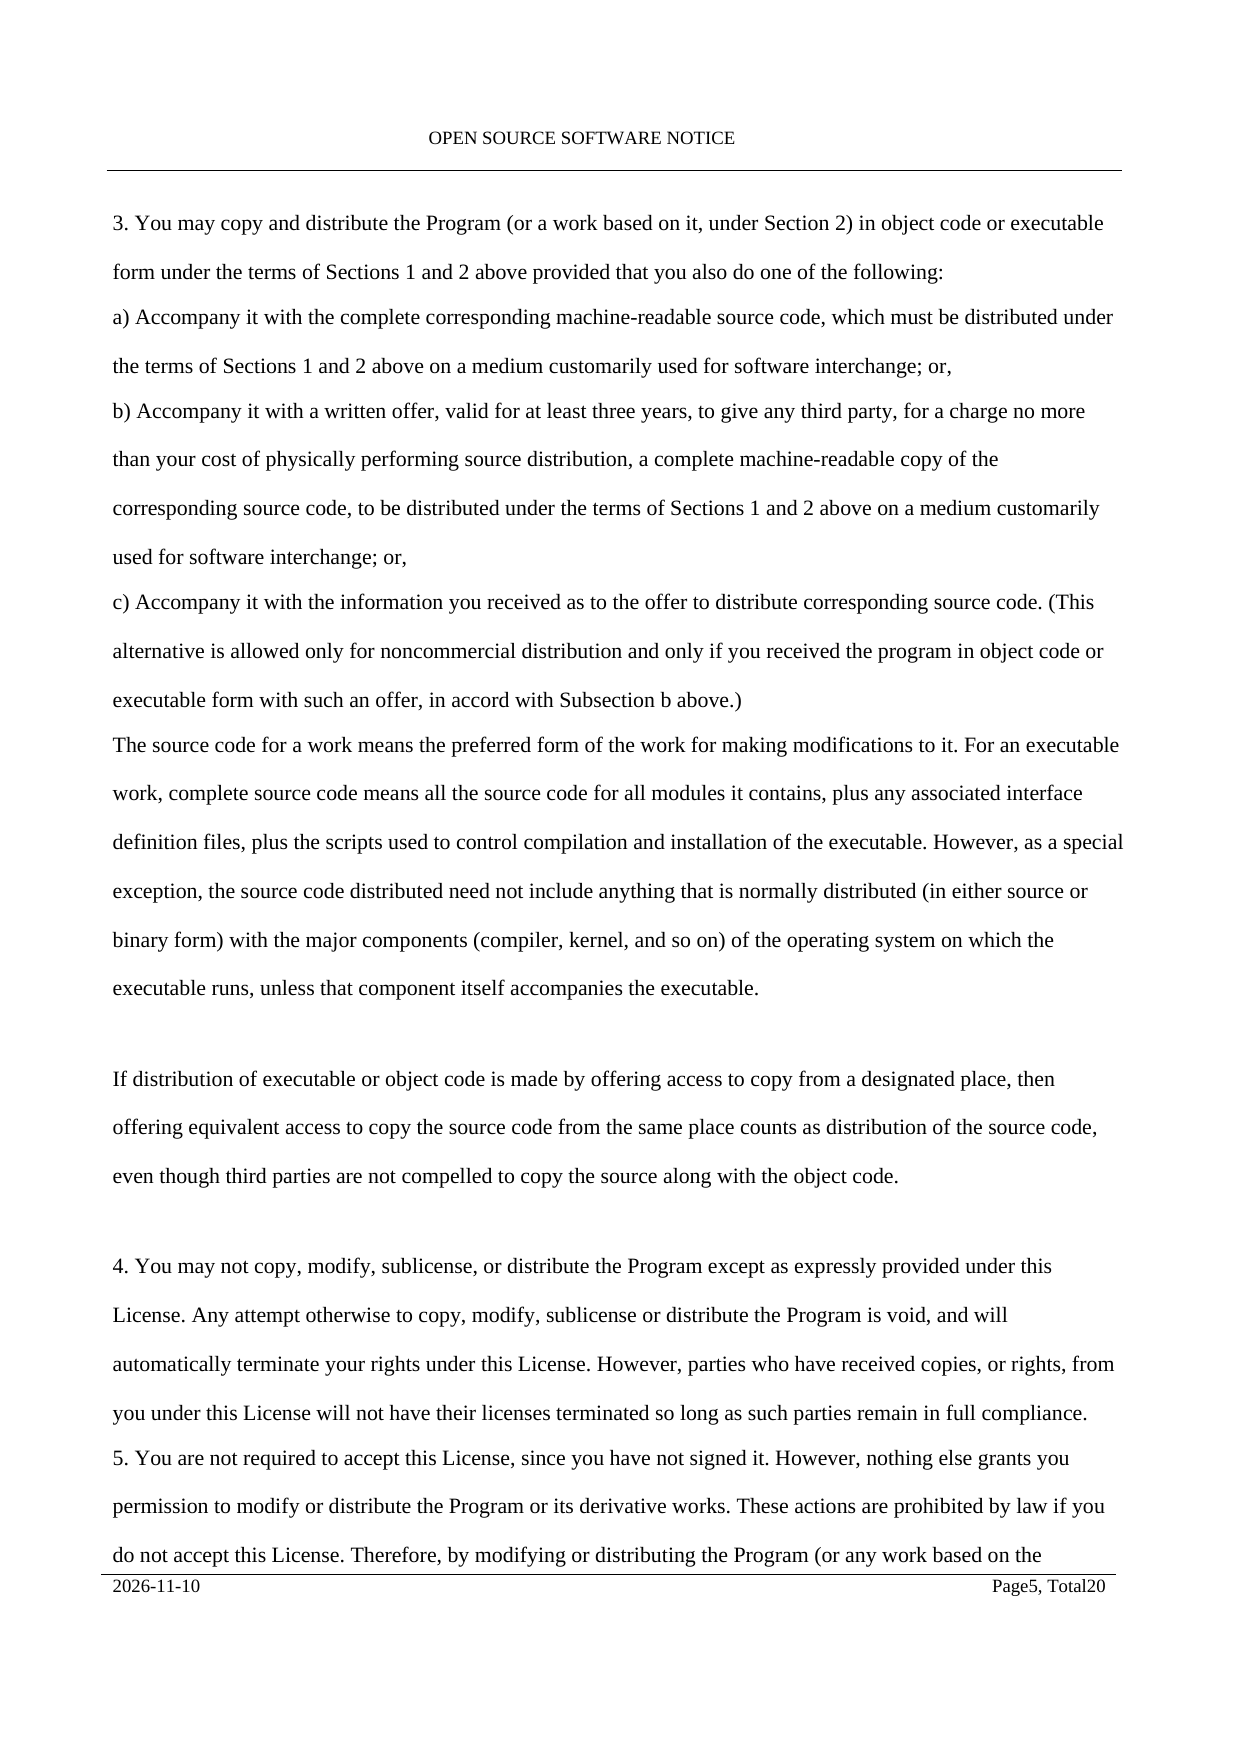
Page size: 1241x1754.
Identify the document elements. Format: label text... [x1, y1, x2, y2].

text If distribution of executable or object code is made by offering access to copy from a designated place, then offering equivalent access to copy the source code from the same place counts as distribution of the source code, even though third parties are not compelled to copy the source along with the object code. [112, 1062, 1128, 1192]
text b) Accompany it with a written offer, valid for at least three years, to give any third party, for a charge no more than your cost of physically performing source distribution, a complete machine-readable copy of the corresponding source code, to be distributed under the terms of Sections 1 and 2 above on a medium customarily used for software interchange; or, [112, 394, 1128, 573]
text a) Accompany it with the complete corresponding machine-readable source code, which must be distributed under the terms of Sections 1 and 2 above on a medium customarily used for software interchange; or, [112, 300, 1128, 381]
text 4. You may not copy, modify, sublicense, or distribute the Program except as expressly provided under this License. Any attempt otherwise to copy, modify, sublicense or distribute the Program is void, and will automatically terminate your rights under this License. However, parties who have received copies, or rights, from you under this License will not have their licenses terminated so long as such parties remain in full compliance. [112, 1250, 1128, 1428]
text c) Accompany it with the information you received as to the offer to distribute corresponding source code. (This alternative is allowed only for noncommercial distribution and only if you received the program in object code or executable form with such an offer, in accord with Subsection b above.) [112, 585, 1128, 715]
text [112, 1441, 1128, 1571]
text The source code for a work means the preferred form of the work for making modifications to it. For an executable work, complete source code means all the source code for all modules it contains, plus any associated interface definition files, plus the scripts used to control compilation and installation of the executable. However, as a special exception, the source code distributed need not include anything that is normally distributed (in either source or binary form) with the major components (compiler, kernel, and so on) of the operating system on which the executable runs, unless that component itself accompanies the executable. [112, 728, 1128, 1004]
text 3. You may copy and distribute the Program (or a work based on it, under Section 2) in object code or executable form under the terms of Sections 1 and 2 above provided that you also do one of the following: [112, 206, 1128, 288]
